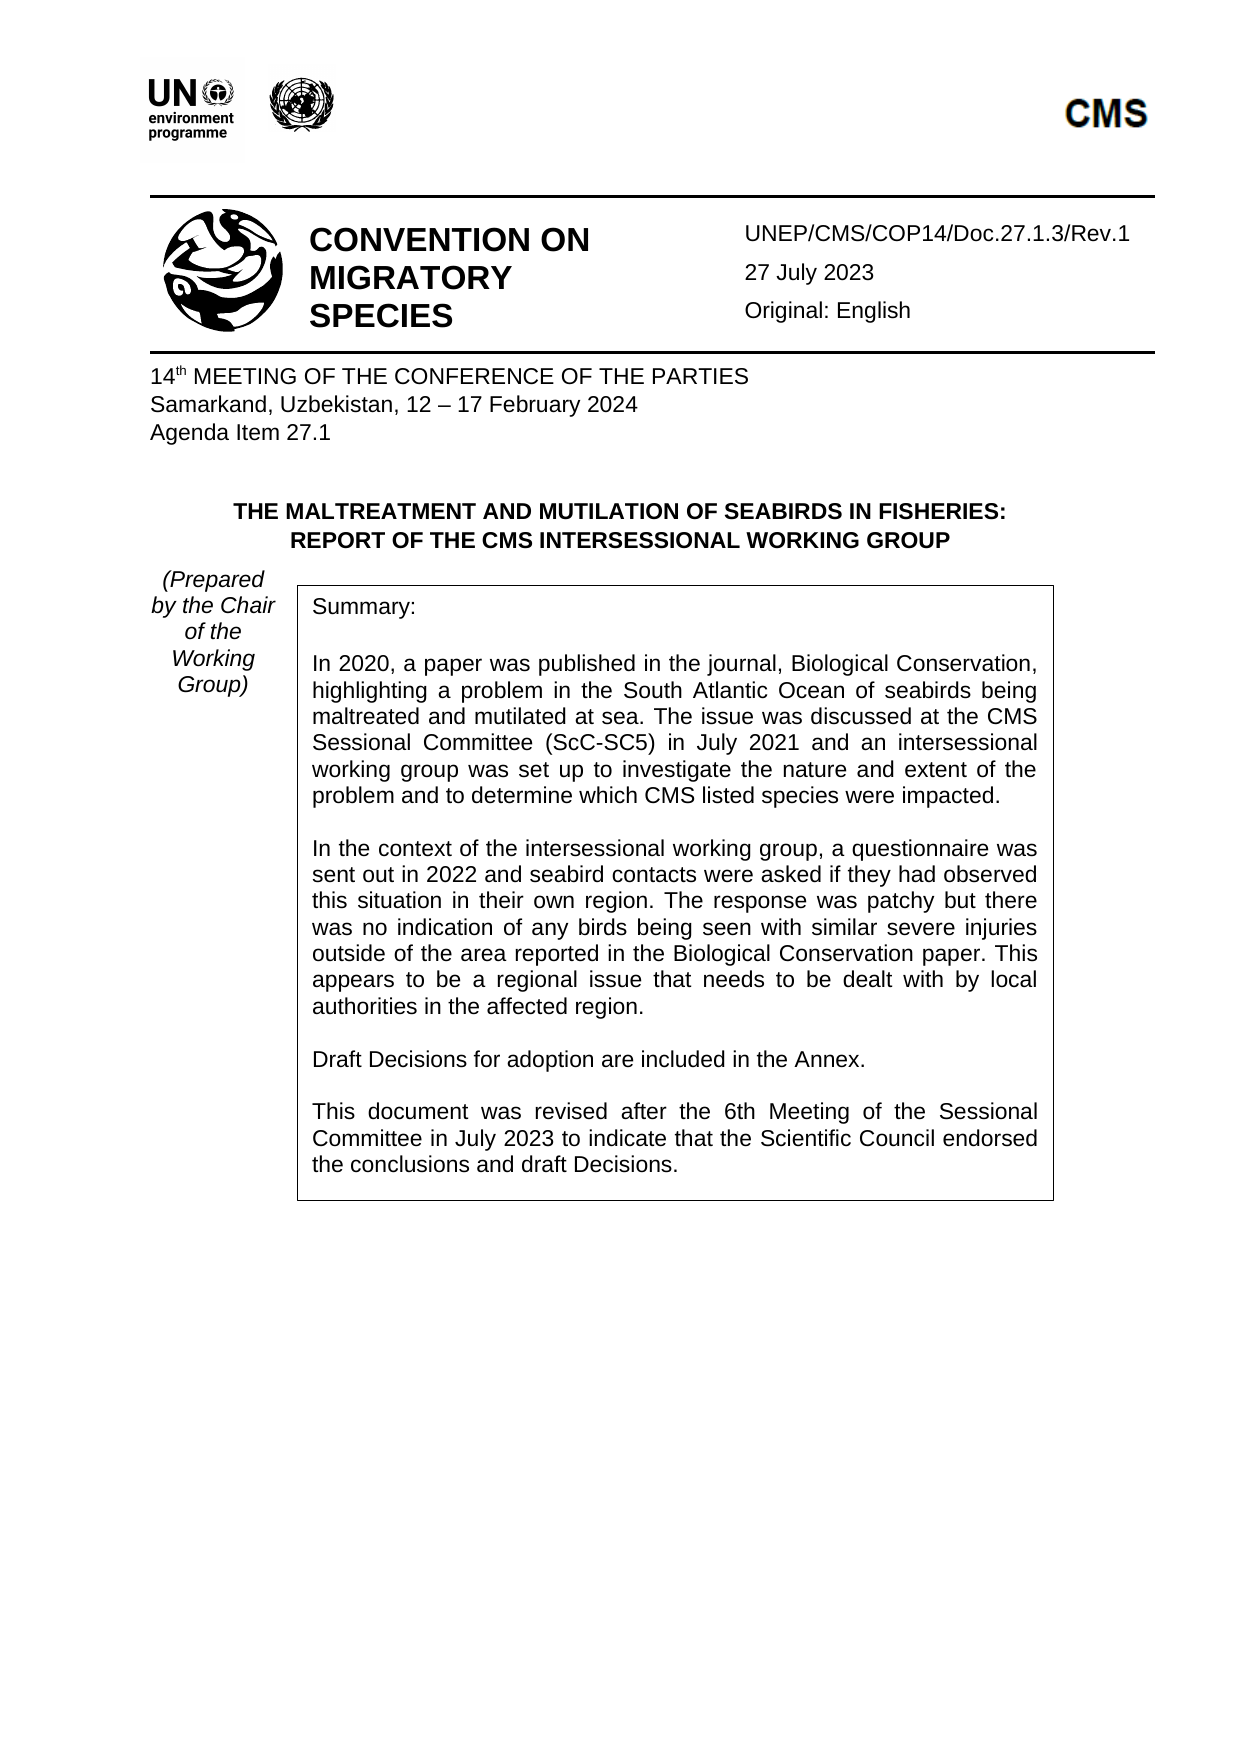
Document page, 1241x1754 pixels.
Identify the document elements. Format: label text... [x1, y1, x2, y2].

table_header [150, 198, 309, 351]
text Agenda Item 27.1 [150, 419, 1090, 446]
table_header UNEP/CMS/COP14/Doc.27.1.3/Rev.1 27 July 2023 Original: English [733, 198, 1155, 351]
text REPORT OF THE CMS INTERSESSIONAL WORKING GROUP [150, 527, 1090, 553]
text THE MALTREATMENT AND MUTILATION OF SEABIRDS IN FISHERIES: [150, 498, 1090, 524]
picture [139, 57, 245, 163]
picture [1063, 92, 1153, 136]
text 14th MEETING OF THE CONFERENCE OF THE PARTIES [150, 363, 1090, 390]
table_header CONVENTION ON MIGRATORY SPECIES [309, 198, 733, 351]
text Samarkand, Uzbekistan, 12 – 17 February 2024 [150, 391, 1090, 418]
text (Prepared by the Chair of the Working Group) [150, 566, 1090, 697]
